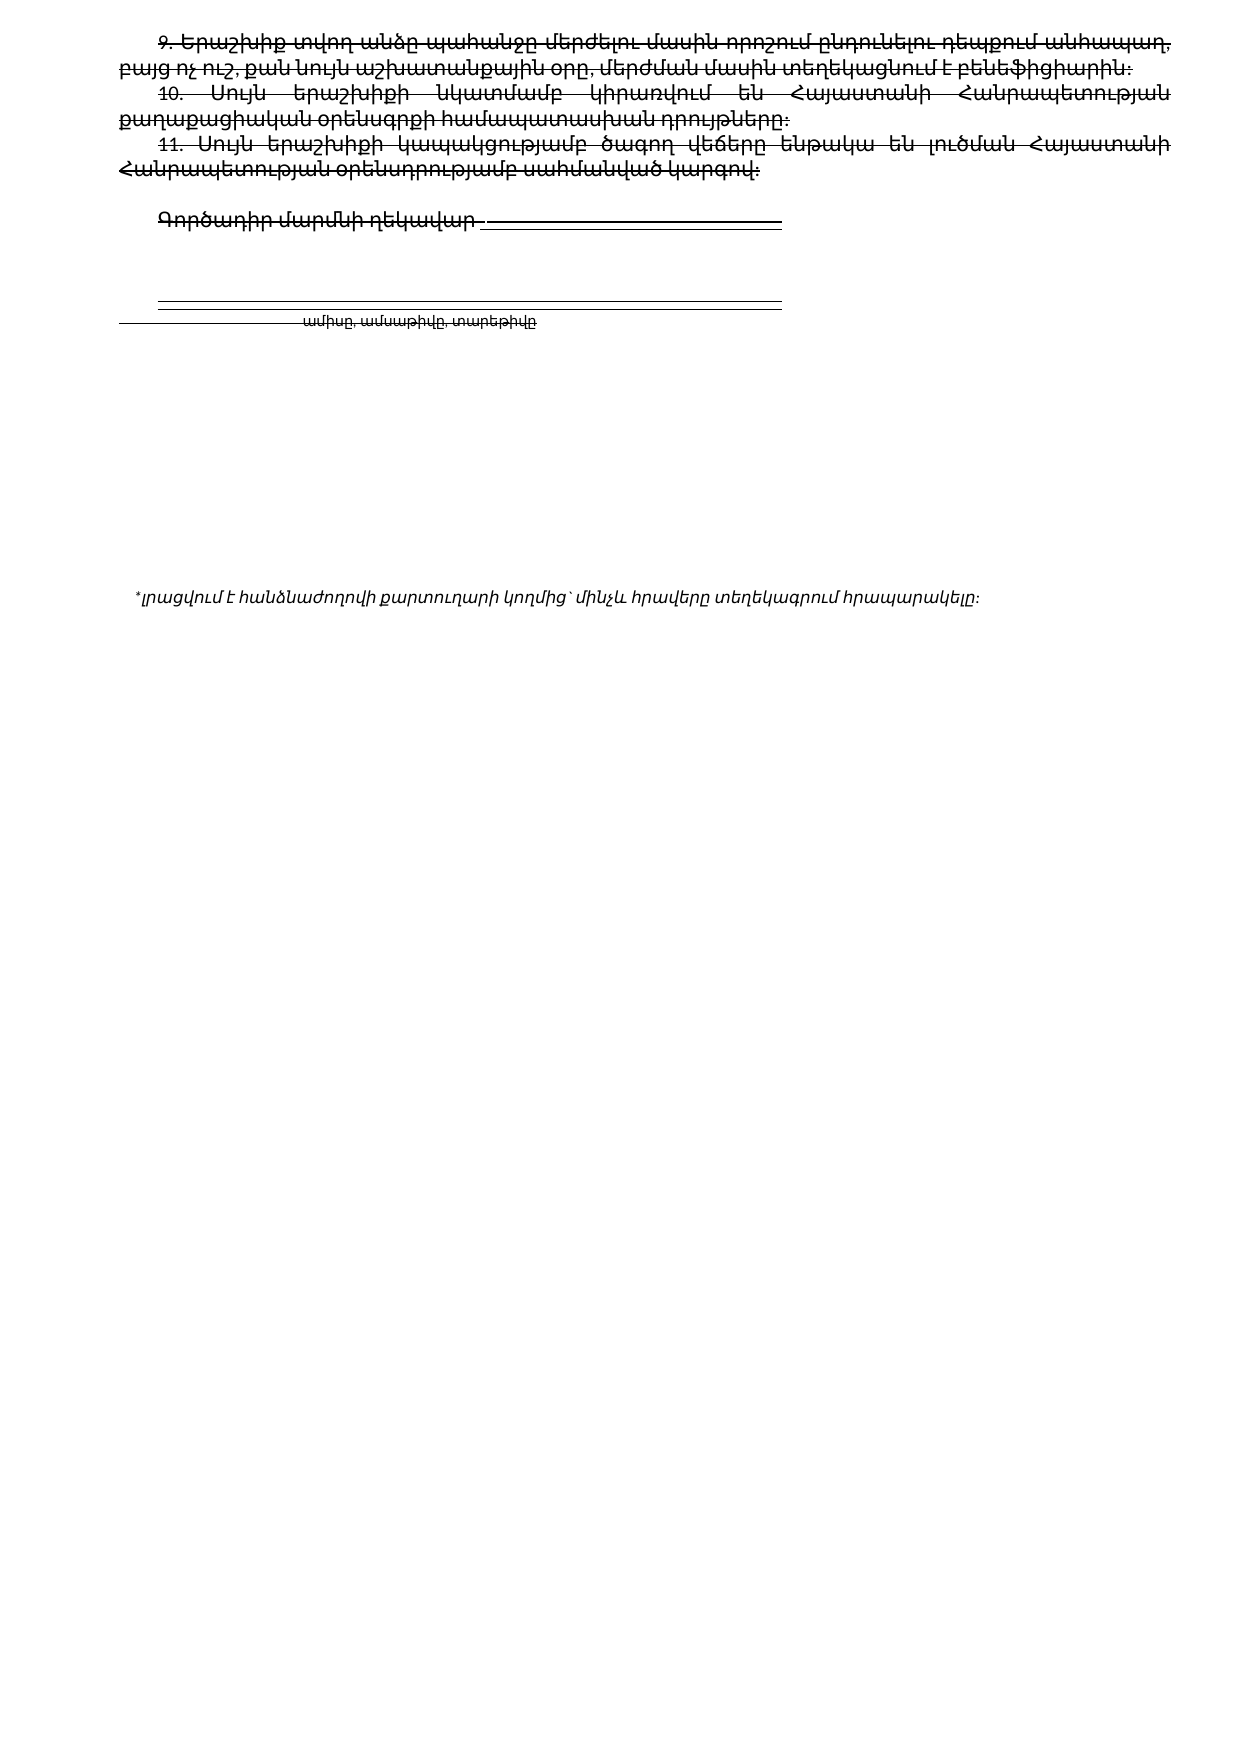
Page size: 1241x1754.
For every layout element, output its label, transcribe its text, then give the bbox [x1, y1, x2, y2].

text 11. Սույն երաշխիքի կապակցությամբ ծագող վեճերը ենթակա են լուծման Հայաստանի Հանրապետության օրենսդրությամբ սահմանված կարգով: [118, 131, 1171, 182]
text 10. Սույն երաշխիքի նկատմամբ կիրառվում են Հայաստանի Հանրապետության քաղաքացիական օրենսգրքի համապատասխան դրույթները: [118, 80, 1171, 131]
text 9. Երաշխիք տվող անձը պահանջը մերժելու մասին որոշում ընդունելու դեպքում անհապաղ, բայց ոչ ուշ, քան նույն աշխատանքային օրը, մերժման մասին տեղեկացնում է բենեֆիցիարին: [118, 29, 1171, 80]
text Գործադիր մարմնի ղեկավար [118, 207, 1171, 233]
text *լրացվում է հանձնաժողովի քարտուղարի կողմից` մինչև հրավերը տեղեկագրում հրապարակելը: [118, 587, 1171, 607]
text ամիսը, ամսաթիվը, տարեթիվը [118, 312, 1171, 343]
